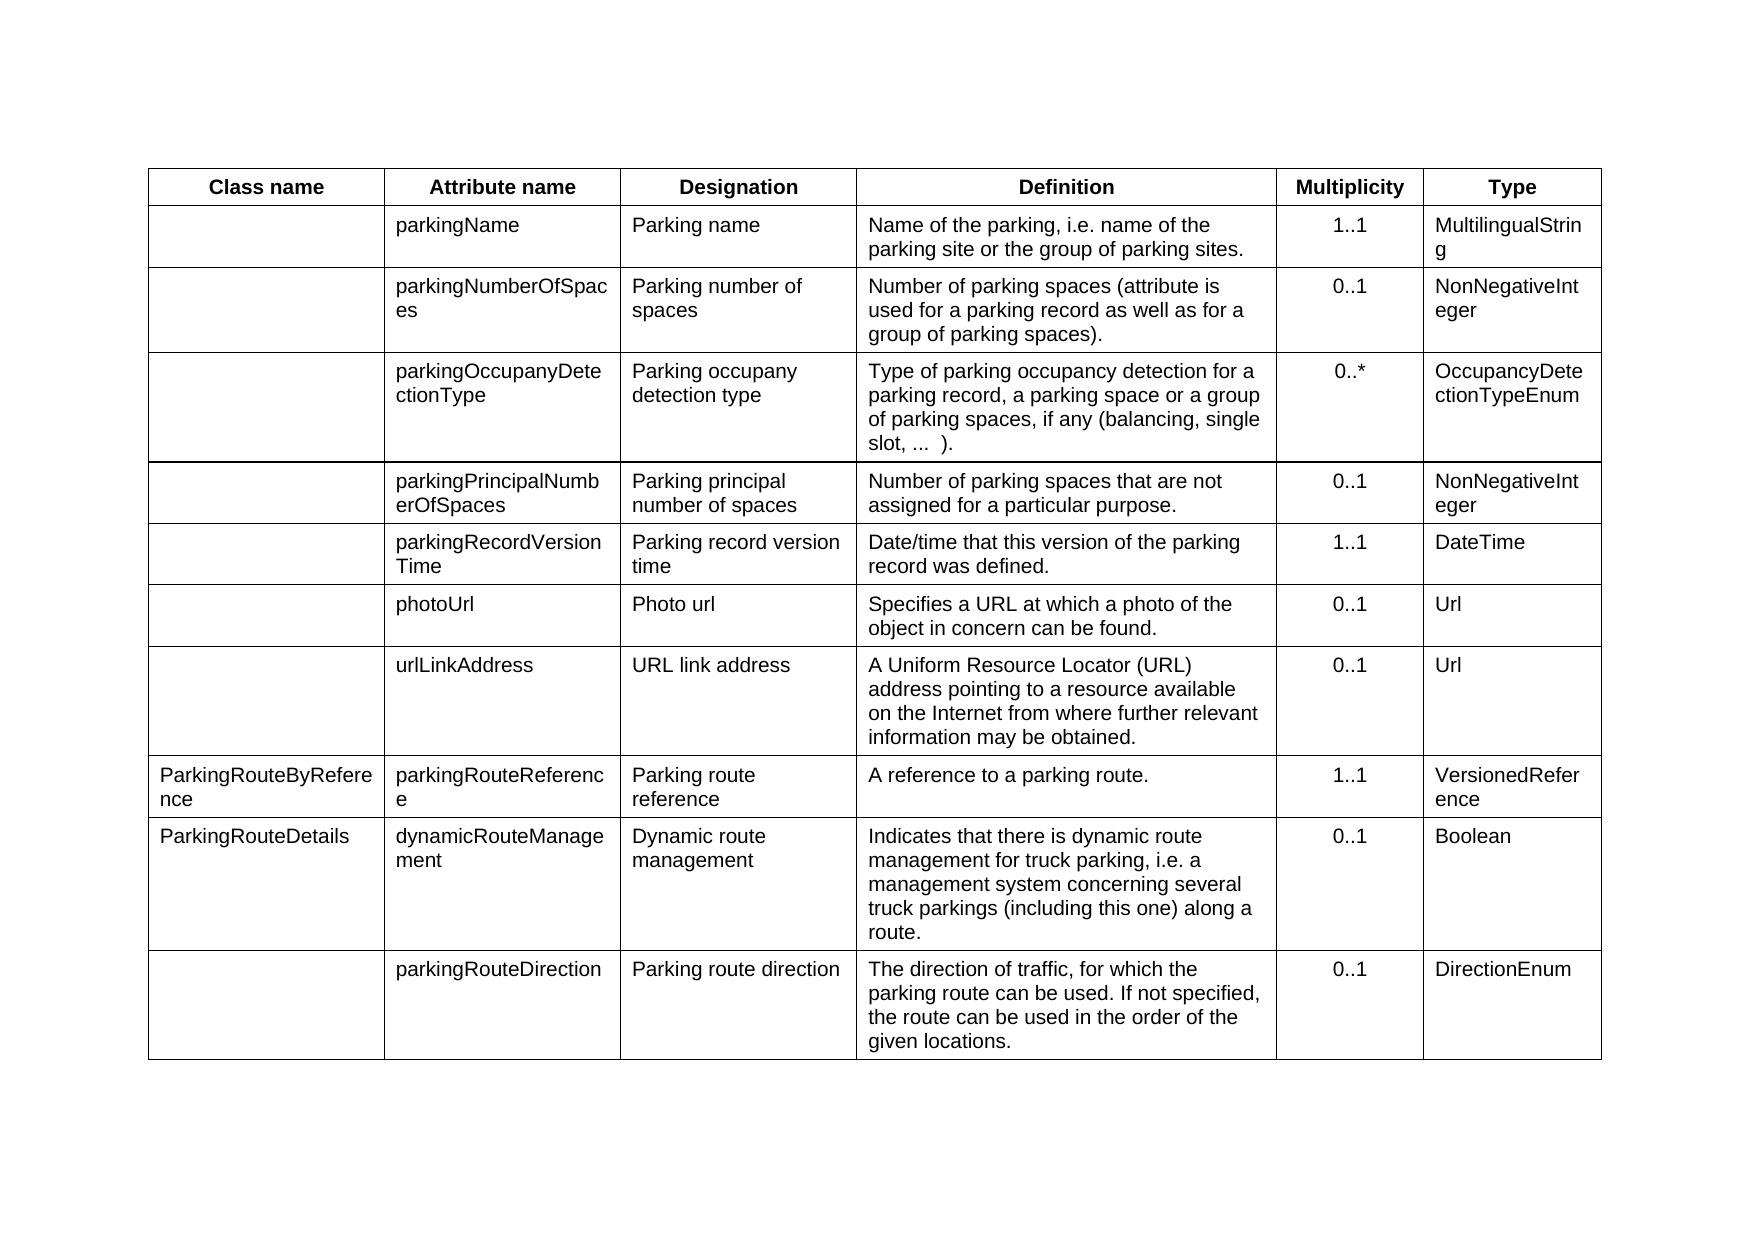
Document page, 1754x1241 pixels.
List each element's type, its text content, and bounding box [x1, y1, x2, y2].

table_cell URL link address [621, 647, 856, 755]
table_cell Number of parking spaces (attribute is used for a parking record as well as for a group of parking spaces). [857, 268, 1276, 352]
table_cell ParkingRouteByReference [149, 756, 384, 817]
table_cell Url [1424, 647, 1601, 755]
table_cell Date/time that this version of the parking record was defined. [857, 524, 1276, 584]
table_cell 1..1 [1277, 756, 1423, 817]
table_cell OccupancyDetectionTypeEnum [1424, 353, 1601, 461]
table_cell 0..1 [1277, 463, 1423, 523]
table_cell 0..1 [1277, 268, 1423, 352]
table_cell urlLinkAddress [385, 647, 620, 755]
table_cell parkingPrincipalNumberOfSpaces [385, 463, 620, 523]
table_cell 1..1 [1277, 206, 1423, 267]
table_cell parkingNumberOfSpaces [385, 268, 620, 352]
table_cell [149, 951, 384, 1059]
table_cell parkingRecordVersionTime [385, 524, 620, 584]
table_cell parkingRouteReference [385, 756, 620, 817]
table_cell 0..* [1277, 353, 1423, 461]
table_cell VersionedReference [1424, 756, 1601, 817]
table_header Attribute name [385, 169, 620, 205]
table_cell [149, 463, 384, 523]
table_cell Parking number of spaces [621, 268, 856, 352]
table_cell The direction of traffic, for which the parking route can be used. If not specified, the route can be used in the order of the given locations. [857, 951, 1276, 1059]
table_cell Parking name [621, 206, 856, 267]
table_cell parkingRouteDirection [385, 951, 620, 1059]
table_cell Parking route reference [621, 756, 856, 817]
table_cell Specifies a URL at which a photo of the object in concern can be found. [857, 585, 1276, 646]
table_cell 1..1 [1277, 524, 1423, 584]
table_cell Type of parking occupancy detection for a parking record, a parking space or a group of parking spaces, if any (balancing, single slot, ... ). [857, 353, 1276, 461]
table_cell 0..1 [1277, 647, 1423, 755]
table_cell Indicates that there is dynamic route management for truck parking, i.e. a management system concerning several truck parkings (including this one) along a route. [857, 818, 1276, 950]
table_cell Boolean [1424, 818, 1601, 950]
table_cell [149, 647, 384, 755]
table_cell ParkingRouteDetails [149, 818, 384, 950]
table_header Multiplicity [1277, 169, 1423, 205]
table_cell Name of the parking, i.e. name of the parking site or the group of parking sites. [857, 206, 1276, 267]
table_cell parkingOccupanyDetectionType [385, 353, 620, 461]
table_cell NonNegativeInteger [1424, 463, 1601, 523]
table_cell Parking occupany detection type [621, 353, 856, 461]
table_cell Number of parking spaces that are not assigned for a particular purpose. [857, 463, 1276, 523]
table_cell DateTime [1424, 524, 1601, 584]
table_cell MultilingualString [1424, 206, 1601, 267]
table_cell 0..1 [1277, 818, 1423, 950]
table_cell 0..1 [1277, 585, 1423, 646]
table_cell [149, 353, 384, 461]
table_header Class name [149, 169, 384, 205]
table_cell [149, 585, 384, 646]
table_cell [149, 524, 384, 584]
table_cell Url [1424, 585, 1601, 646]
table_cell A reference to a parking route. [857, 756, 1276, 817]
table_cell Photo url [621, 585, 856, 646]
table_cell A Uniform Resource Locator (URL) address pointing to a resource available on the Internet from where further relevant information may be obtained. [857, 647, 1276, 755]
table_cell Parking route direction [621, 951, 856, 1059]
table_cell [149, 206, 384, 267]
table_header Definition [857, 169, 1276, 205]
table_header Type [1424, 169, 1601, 205]
table_cell dynamicRouteManagement [385, 818, 620, 950]
table_cell photoUrl [385, 585, 620, 646]
table_cell [149, 268, 384, 352]
table_cell Parking record version time [621, 524, 856, 584]
table_header Designation [621, 169, 856, 205]
table_cell DirectionEnum [1424, 951, 1601, 1059]
table_cell NonNegativeInteger [1424, 268, 1601, 352]
table_cell parkingName [385, 206, 620, 267]
table_cell Dynamic route management [621, 818, 856, 950]
table_cell Parking principal number of spaces [621, 463, 856, 523]
table_cell 0..1 [1277, 951, 1423, 1059]
